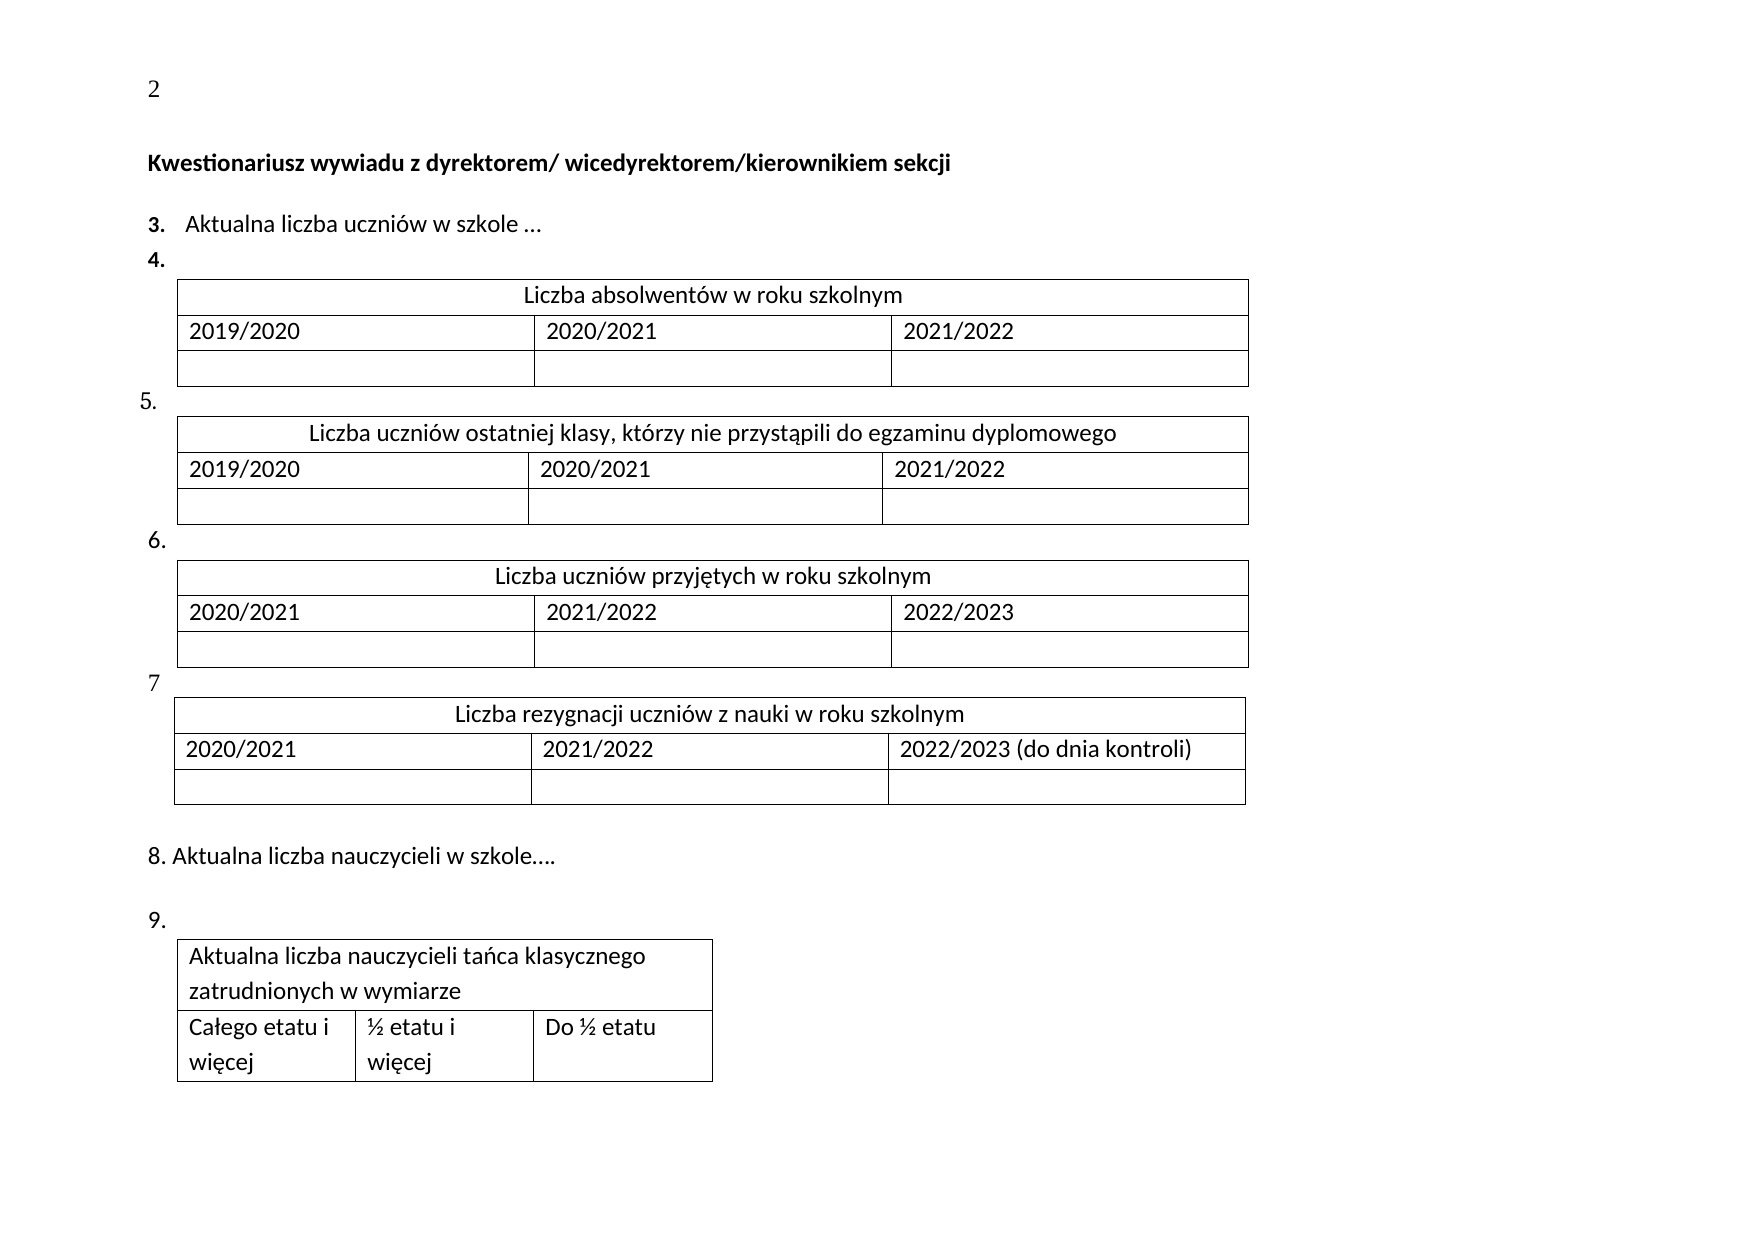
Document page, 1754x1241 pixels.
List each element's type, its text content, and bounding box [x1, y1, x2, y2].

table_header Liczba uczniów ostatniej klasy, którzy nie przystąpili do egzaminu dyplomowego [178, 417, 1248, 452]
table_cell [175, 770, 531, 804]
table_header Aktualna liczba nauczycieli tańca klasycznego zatrudnionych w wymiarze [178, 940, 712, 1010]
table_cell [892, 632, 1248, 667]
table_cell 2020/2021 [175, 734, 531, 768]
table_cell [529, 489, 882, 523]
table_cell [889, 770, 1245, 804]
table_cell Do ½ etatu [534, 1011, 712, 1081]
table_cell [535, 351, 891, 386]
text Kwestionariusz wywiadu z dyrektorem/ wicedyrektorem/kierownikiem sekcji [148, 148, 1606, 178]
table_cell 2022/2023 (do dnia kontroli) [889, 734, 1245, 768]
table_cell [532, 770, 888, 804]
table_cell 2021/2022 [883, 453, 1248, 488]
text 9. [148, 904, 1606, 934]
table_header Liczba uczniów przyjętych w roku szkolnym [178, 561, 1248, 595]
table_header Liczba rezygnacji uczniów z nauki w roku szkolnym [175, 698, 1245, 733]
table_cell ½ etatu i więcej [356, 1011, 533, 1081]
table_cell 2022/2023 [892, 596, 1248, 631]
table_header Liczba absolwentów w roku szkolnym [178, 280, 1248, 314]
text 8. Aktualna liczba nauczycieli w szkole…. [148, 840, 1606, 871]
table_cell [883, 489, 1248, 523]
table_cell [535, 632, 891, 667]
table_cell 2021/2022 [892, 316, 1248, 350]
list Aktualna liczba uczniów w szkole … [148, 209, 1606, 239]
table_cell [892, 351, 1248, 386]
table_cell 2021/2022 [532, 734, 888, 768]
text 7 [148, 668, 1606, 697]
table_cell [178, 632, 534, 667]
text 6. [148, 524, 1606, 555]
table_cell 2020/2021 [529, 453, 882, 488]
table_cell [178, 489, 528, 523]
table_cell 2019/2020 [178, 453, 528, 488]
table_cell [178, 351, 534, 386]
table_cell 2021/2022 [535, 596, 891, 631]
table_cell 2020/2021 [535, 316, 891, 350]
table_cell 2020/2021 [178, 596, 534, 631]
table_cell 2019/2020 [178, 316, 534, 350]
table_cell Całego etatu i więcej [178, 1011, 355, 1081]
